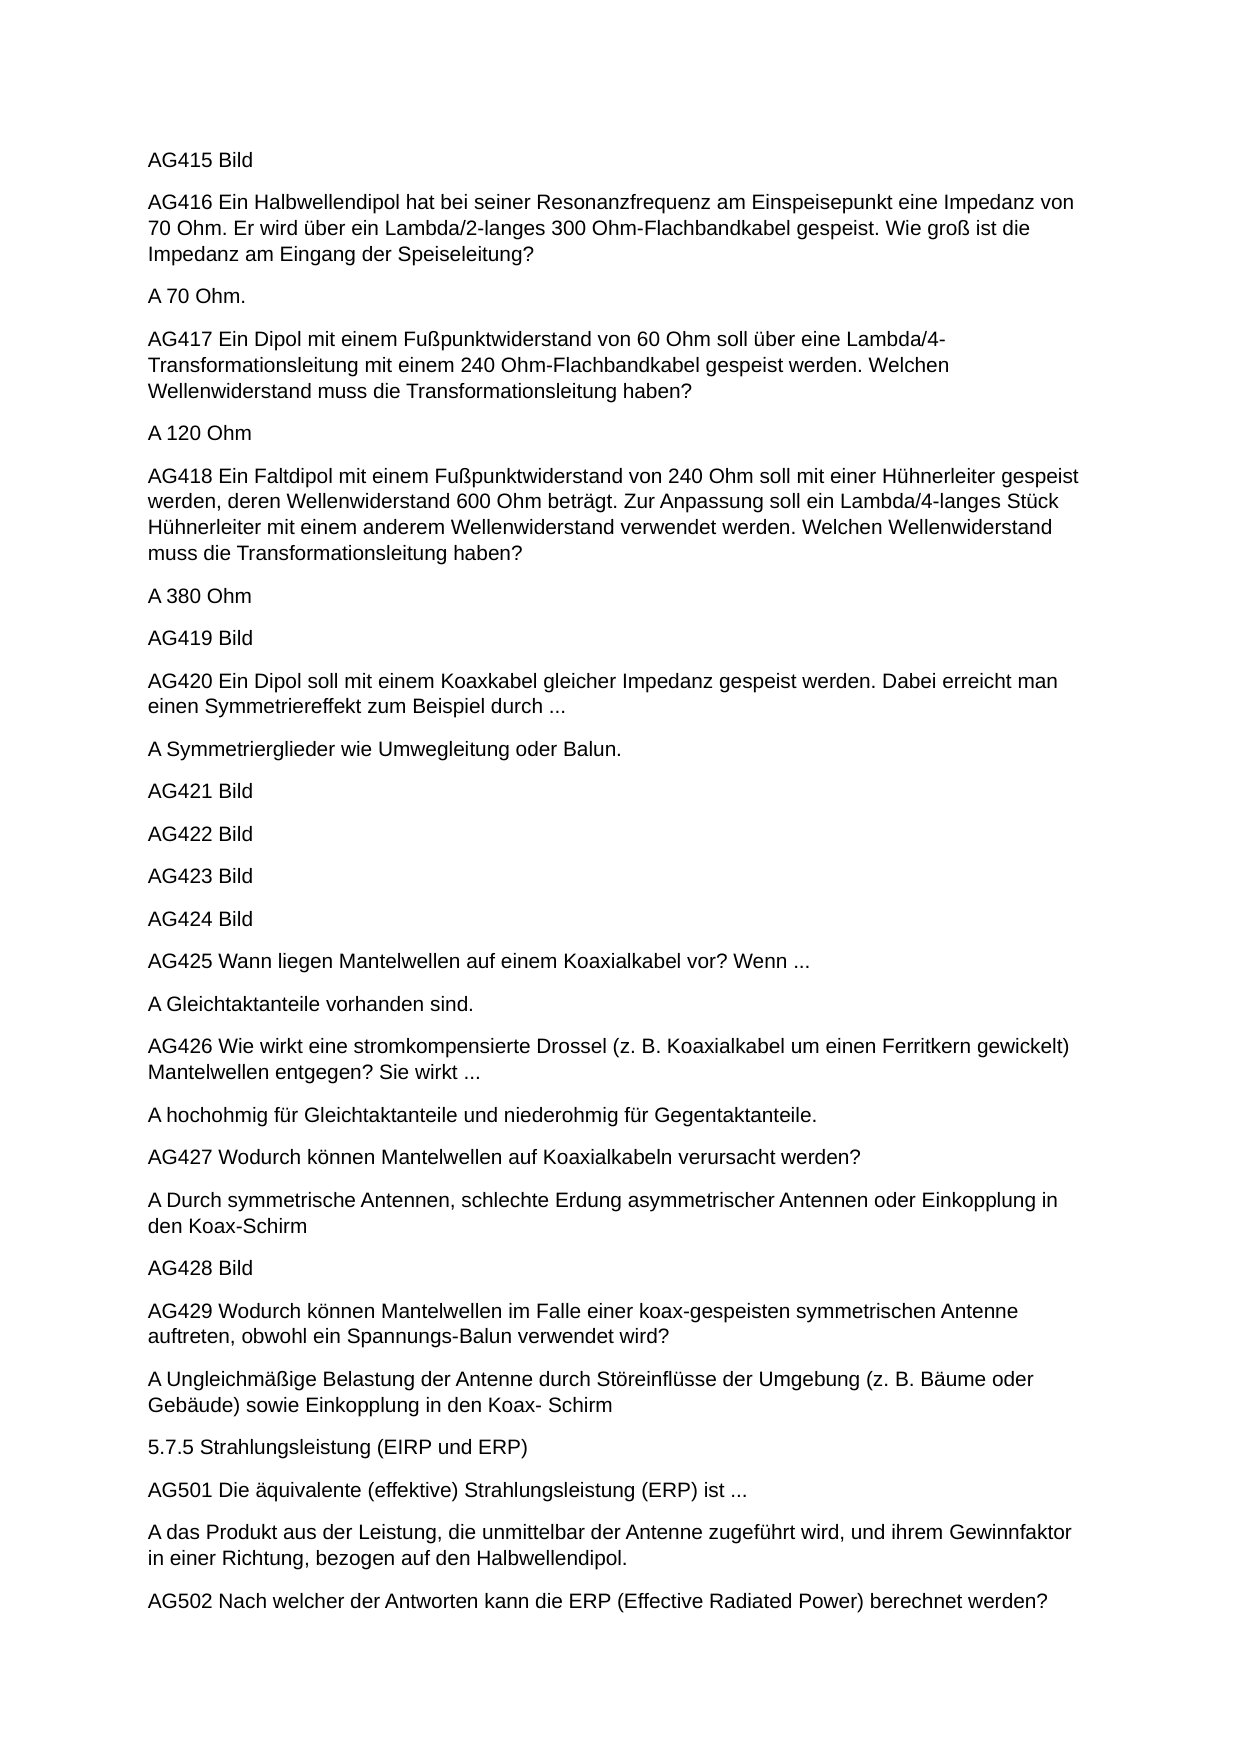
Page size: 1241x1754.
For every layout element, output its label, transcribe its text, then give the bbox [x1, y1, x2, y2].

text AG425 Wann liegen Mantelwellen auf einem Koaxialkabel vor? Wenn ... [148, 949, 1093, 973]
text AG415 Bild [148, 148, 1093, 172]
text AG427 Wodurch können Mantelwellen auf Koaxialkabeln verursacht werden? [148, 1145, 1093, 1169]
text AG501 Die äquivalente (effektive) Strahlungsleistung (ERP) ist ... [148, 1478, 1093, 1502]
text AG426 Wie wirkt eine stromkompensierte Drossel (z. B. Koaxialkabel um einen Ferritkern gewickelt) Mantelwellen entgegen? Sie wirkt ... [148, 1034, 1093, 1084]
text AG419 Bild [148, 626, 1093, 650]
text A hochohmig für Gleichtaktanteile und niederohmig für Gegentaktanteile. [148, 1103, 1093, 1127]
text A Ungleichmäßige Belastung der Antenne durch Störeinflüsse der Umgebung (z. B. Bäume oder Gebäude) sowie Einkopplung in den Koax- Schirm [148, 1367, 1093, 1417]
text AG420 Ein Dipol soll mit einem Koaxkabel gleicher Impedanz gespeist werden. Dabei erreicht man einen Symmetriereffekt zum Beispiel durch ... [148, 668, 1093, 718]
text AG421 Bild [148, 779, 1093, 803]
text AG422 Bild [148, 822, 1093, 846]
text A 70 Ohm. [148, 284, 1093, 308]
text A das Produkt aus der Leistung, die unmittelbar der Antenne zugeführt wird, und ihrem Gewinnfaktor in einer Richtung, bezogen auf den Halbwellendipol. [148, 1520, 1093, 1570]
text A Durch symmetrische Antennen, schlechte Erdung asymmetrischer Antennen oder Einkopplung in den Koax-Schirm [148, 1188, 1093, 1237]
text 5.7.5 Strahlungsleistung (EIRP und ERP) [148, 1435, 1093, 1459]
text AG418 Ein Faltdipol mit einem Fußpunktwiderstand von 240 Ohm soll mit einer Hühnerleiter gespeist werden, deren Wellenwiderstand 600 Ohm beträgt. Zur Anpassung soll ein Lambda/4-langes Stück Hühnerleiter mit einem anderem Wellenwiderstand verwendet werden. Welchen Wellenwiderstand muss die Transformationsleitung haben? [148, 463, 1093, 565]
text A 120 Ohm [148, 421, 1093, 445]
text AG502 Nach welcher der Antworten kann die ERP (Effective Radiated Power) berechnet werden? [148, 1588, 1093, 1612]
text A Gleichtaktanteile vorhanden sind. [148, 992, 1093, 1016]
text AG424 Bild [148, 907, 1093, 931]
text A 380 Ohm [148, 583, 1093, 607]
text A Symmetrierglieder wie Umwegleitung oder Balun. [148, 737, 1093, 761]
text AG416 Ein Halbwellendipol hat bei seiner Resonanzfrequenz am Einspeisepunkt eine Impedanz von 70 Ohm. Er wird über ein Lambda/2-langes 300 Ohm-Flachbandkabel gespeist. Wie groß ist die Impedanz am Eingang der Speiseleitung? [148, 190, 1093, 266]
text AG428 Bild [148, 1256, 1093, 1280]
text AG429 Wodurch können Mantelwellen im Falle einer koax-gespeisten symmetrischen Antenne auftreten, obwohl ein Spannungs-Balun verwendet wird? [148, 1298, 1093, 1348]
text AG417 Ein Dipol mit einem Fußpunktwiderstand von 60 Ohm soll über eine Lambda/4-Transformationsleitung mit einem 240 Ohm-Flachbandkabel gespeist werden. Welchen Wellenwiderstand muss die Transformationsleitung haben? [148, 327, 1093, 402]
text AG423 Bild [148, 864, 1093, 888]
